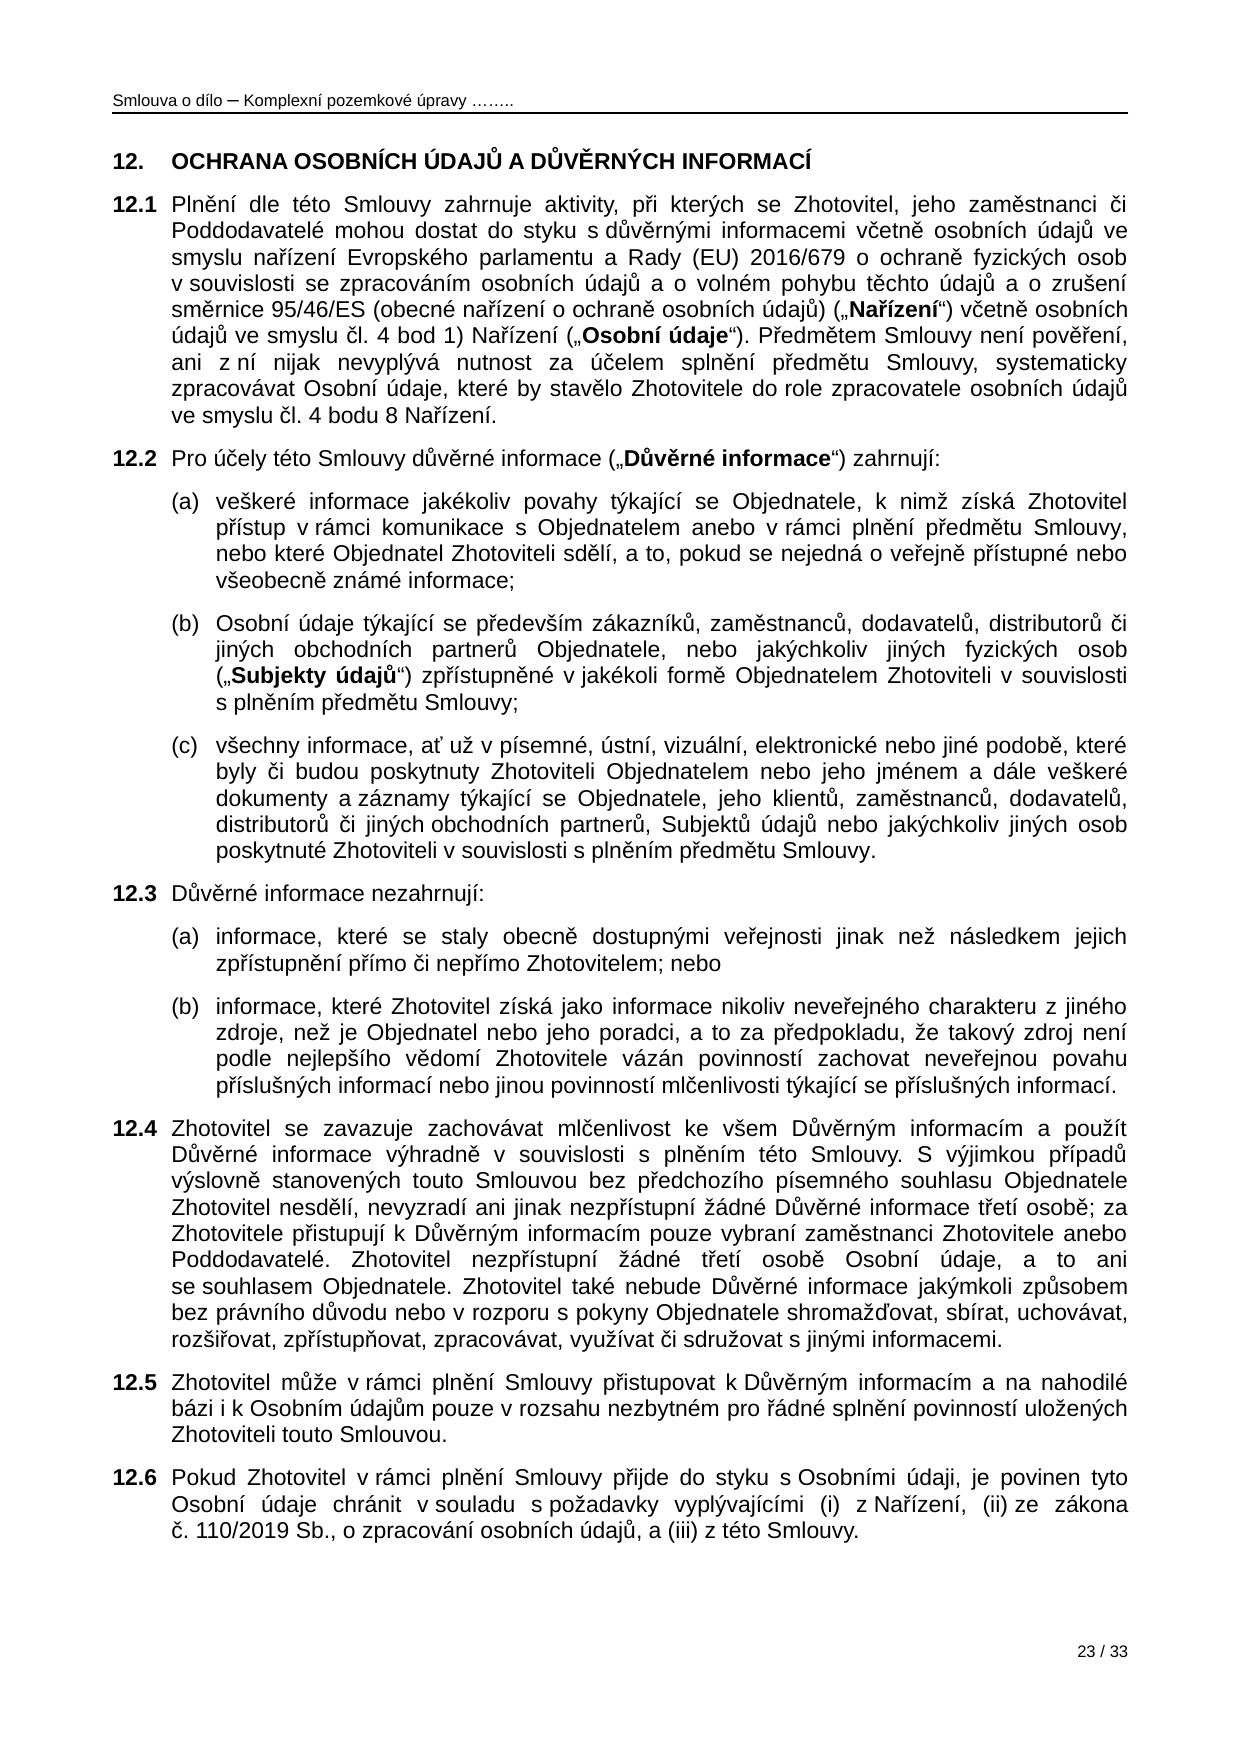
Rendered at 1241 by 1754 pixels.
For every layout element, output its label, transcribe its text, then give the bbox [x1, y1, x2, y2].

text Plnění dle této Smlouvy zahrnuje aktivity, při kterých se Zhotovitel, jeho zaměstnanci či Poddodavatelé mohou dostat do styku s důvěrnými informacemi včetně osobních údajů ve smyslu nařízení Evropského parlamentu a Rady (EU) 2016/679 o ochraně fyzických osob v souvislosti se zpracováním osobních údajů a o volném pohybu těchto údajů a o zrušení směrnice 95/46/ES (obecné nařízení o ochraně osobních údajů) („Nařízení“) včetně osobních údajů ve smyslu čl. 4 bod 1) Nařízení („Osobní údaje“). Předmětem Smlouvy není pověření, ani z ní nijak nevyplývá nutnost za účelem splnění předmětu Smlouvy, systematicky zpracovávat Osobní údaje, které by stavělo Zhotovitele do role zpracovatele osobních údajů ve smyslu čl. 4 bodu 8 Nařízení. [112, 191, 1128, 428]
list informace, které Zhotovitel získá jako informace nikoliv neveřejného charakteru z jiného zdroje, než je Objednatel nebo jeho poradci, a to za předpokladu, že takový zdroj není podle nejlepšího vědomí Zhotovitele vázán povinností zachovat neveřejnou povahu příslušných informací nebo jinou povinností mlčenlivosti týkající se příslušných informací. [171, 993, 1128, 1098]
text Osobní údaje týkající se především zákazníků, zaměstnanců, dodavatelů, distributorů či jiných obchodních partnerů Objednatele, nebo jakýchkoliv jiných fyzických osob („Subjekty údajů“) zpřístupněné v jakékoli formě Objednatelem Zhotoviteli v souvislosti s plněním předmětu Smlouvy; [171, 610, 1128, 715]
text Ochrana osobních údajů a Důvěrných informací [112, 148, 1128, 174]
text Zhotovitel může v rámci plnění Smlouvy přistupovat k Důvěrným informacím a na nahodilé bázi i k Osobním údajům pouze v rozsahu nezbytném pro řádné splnění povinností uložených Zhotoviteli touto Smlouvou. [112, 1368, 1128, 1448]
text Zhotovitel se zavazuje zachovávat mlčenlivost ke všem Důvěrným informacím a použít Důvěrné informace výhradně v souvislosti s plněním této Smlouvy. S výjimkou případů výslovně stanovených touto Smlouvou bez předchozího písemného souhlasu Objednatele Zhotovitel nesdělí, nevyzradí ani jinak nezpřístupní žádné Důvěrné informace třetí osobě; za Zhotovitele přistupují k Důvěrným informacím pouze vybraní zaměstnanci Zhotovitele anebo Poddodavatelé. Zhotovitel nezpřístupní žádné třetí osobě Osobní údaje, a to ani se souhlasem Objednatele. Zhotovitel také nebude Důvěrné informace jakýmkoli způsobem bez právního důvodu nebo v rozporu s pokyny Objednatele shromažďovat, sbírat, uchovávat, rozšiřovat, zpřístupňovat, zpracovávat, využívat či sdružovat s jinými informacemi. [112, 1115, 1128, 1352]
list veškeré informace jakékoliv povahy týkající se Objednatele, k nimž získá Zhotovitel přístup v rámci komunikace s Objednatelem anebo v rámci plnění předmětu Smlouvy, nebo které Objednatel Zhotoviteli sdělí, a to, pokud se nejedná o veřejně přístupné nebo všeobecně známé informace; [171, 488, 1128, 593]
text Důvěrné informace nezahrnují: [112, 880, 1128, 907]
list informace, které se staly obecně dostupnými veřejnosti jinak než následkem jejich zpřístupnění přímo či nepřímo Zhotovitelem; nebo [171, 923, 1128, 976]
text Pokud Zhotovitel v rámci plnění Smlouvy přijde do styku s Osobními údaji, je povinen tyto Osobní údaje chránit v souladu s požadavky vyplývajícími (i) z Nařízení, (ii) ze zákona č. 110/2019 Sb., o zpracování osobních údajů, a (iii) z této Smlouvy. [112, 1464, 1128, 1543]
text Pro účely této Smlouvy důvěrné informace („Důvěrné informace“) zahrnují: [112, 444, 1128, 471]
text všechny informace, ať už v písemné, ústní, vizuální, elektronické nebo jiné podobě, které byly či budou poskytnuty Zhotoviteli Objednatelem nebo jeho jménem a dále veškeré dokumenty a záznamy týkající se Objednatele, jeho klientů, zaměstnanců, dodavatelů, distributorů či jiných obchodních partnerů, Subjektů údajů nebo jakýchkoliv jiných osob poskytnuté Zhotoviteli v souvislosti s plněním předmětu Smlouvy. [171, 732, 1128, 863]
